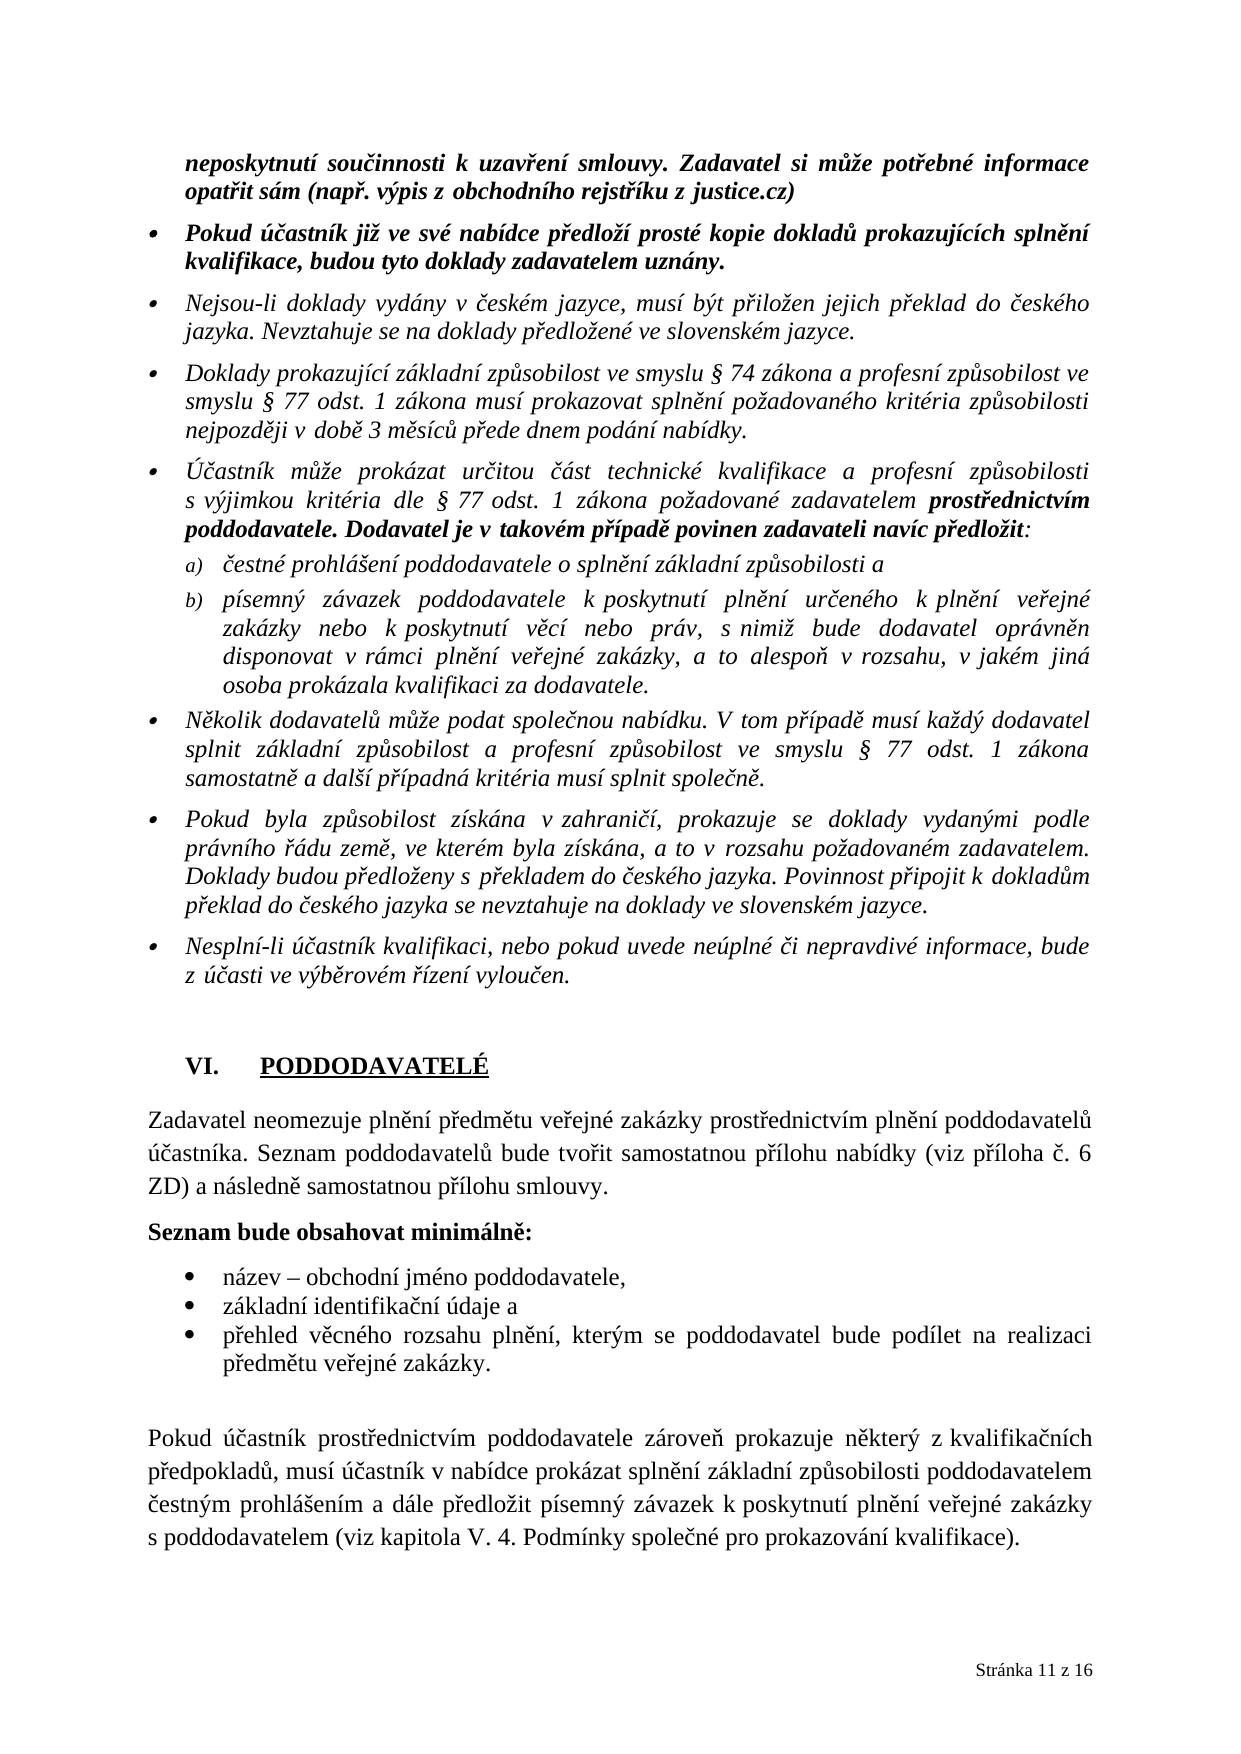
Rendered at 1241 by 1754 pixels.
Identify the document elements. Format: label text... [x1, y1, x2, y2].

text Seznam bude obsahovat minimálně: [148, 1217, 1092, 1246]
list přehled věcného rozsahu plnění, kterým se poddodavatel bude podílet na realizaci předmětu veřejné zakázky. [185, 1320, 1092, 1377]
list Doklady prokazující základní způsobilost ve smyslu § 74 zákona a profesní způsobilost ve smyslu § 77 odst. 1 zákona musí prokazovat splnění požadovaného kritéria způsobilosti nejpozději v době 3 měsíců přede dnem podání nabídky. [148, 358, 1092, 444]
list Pokud byla způsobilost získána v zahraničí, prokazuje se doklady vydanými podle právního řádu země, ve kterém byla získána, a to v rozsahu požadovaném zadavatelem. Doklady budou předloženy s překladem do českého jazyka. Povinnost připojit k dokladům překlad do českého jazyka se nevztahuje na doklady ve slovenském jazyce. [148, 804, 1092, 919]
subtitle PODDODAVATELÉ [185, 1051, 1092, 1080]
list Několik dodavatelů může podat společnou nabídku. V tom případě musí každý dodavatel splnit základní způsobilost a profesní způsobilost ve smyslu § 77 odst. 1 zákona samostatně a další případná kritéria musí splnit společně. [148, 705, 1092, 791]
list základní identifikační údaje a [185, 1291, 1092, 1320]
text Zadavatel neomezuje plnění předmětu veřejné zakázky prostřednictvím plnění poddodavatelů účastníka. Seznam poddodavatelů bude tvořit samostatnou přílohu nabídky (viz příloha č. 6 ZD) a následně samostatnou přílohu smlouvy. [148, 1105, 1092, 1200]
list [148, 148, 1092, 205]
list Nejsou-li doklady vydány v českém jazyce, musí být přiložen jejich překlad do českého jazyka. Nevztahuje se na doklady předložené ve slovenském jazyce. [148, 288, 1092, 345]
list Pokud účastník již ve své nabídce předloží prosté kopie dokladů prokazujících splnění kvalifikace, budou tyto doklady zadavatelem uznány. [148, 218, 1092, 275]
list Účastník může prokázat určitou část technické kvalifikace a profesní způsobilosti s výjimkou kritéria dle § 77 odst. 1 zákona požadované zadavatelem prostřednictvím poddodavatele. Dodavatel je v takovém případě povinen zadavateli navíc předložit: [148, 456, 1092, 543]
list čestné prohlášení poddodavatele o splnění základní způsobilosti a [185, 549, 1092, 578]
list Nesplní-li účastník kvalifikaci, nebo pokud uvede neúplné či nepravdivé informace, bude z účasti ve výběrovém řízení vyloučen. [148, 931, 1092, 989]
text Pokud účastník prostřednictvím poddodavatele zároveň prokazuje některý z kvalifikačních předpokladů, musí účastník v nabídce prokázat splnění základní způsobilosti poddodavatelem čestným prohlášením a dále předložit písemný závazek k poskytnutí plnění veřejné zakázky s poddodavatelem (viz kapitola V. 4. Podmínky společné pro prokazování kvalifikace). [148, 1423, 1092, 1551]
list název – obchodní jméno poddodavatele, [185, 1262, 1092, 1291]
list písemný závazek poddodavatele k poskytnutí plnění určeného k plnění veřejné zakázky nebo k poskytnutí věcí nebo práv, s nimiž bude dodavatel oprávněn disponovat v rámci plnění veřejné zakázky, a to alespoň v rozsahu, v jakém jiná osoba prokázala kvalifikaci za dodavatele. [185, 584, 1092, 699]
